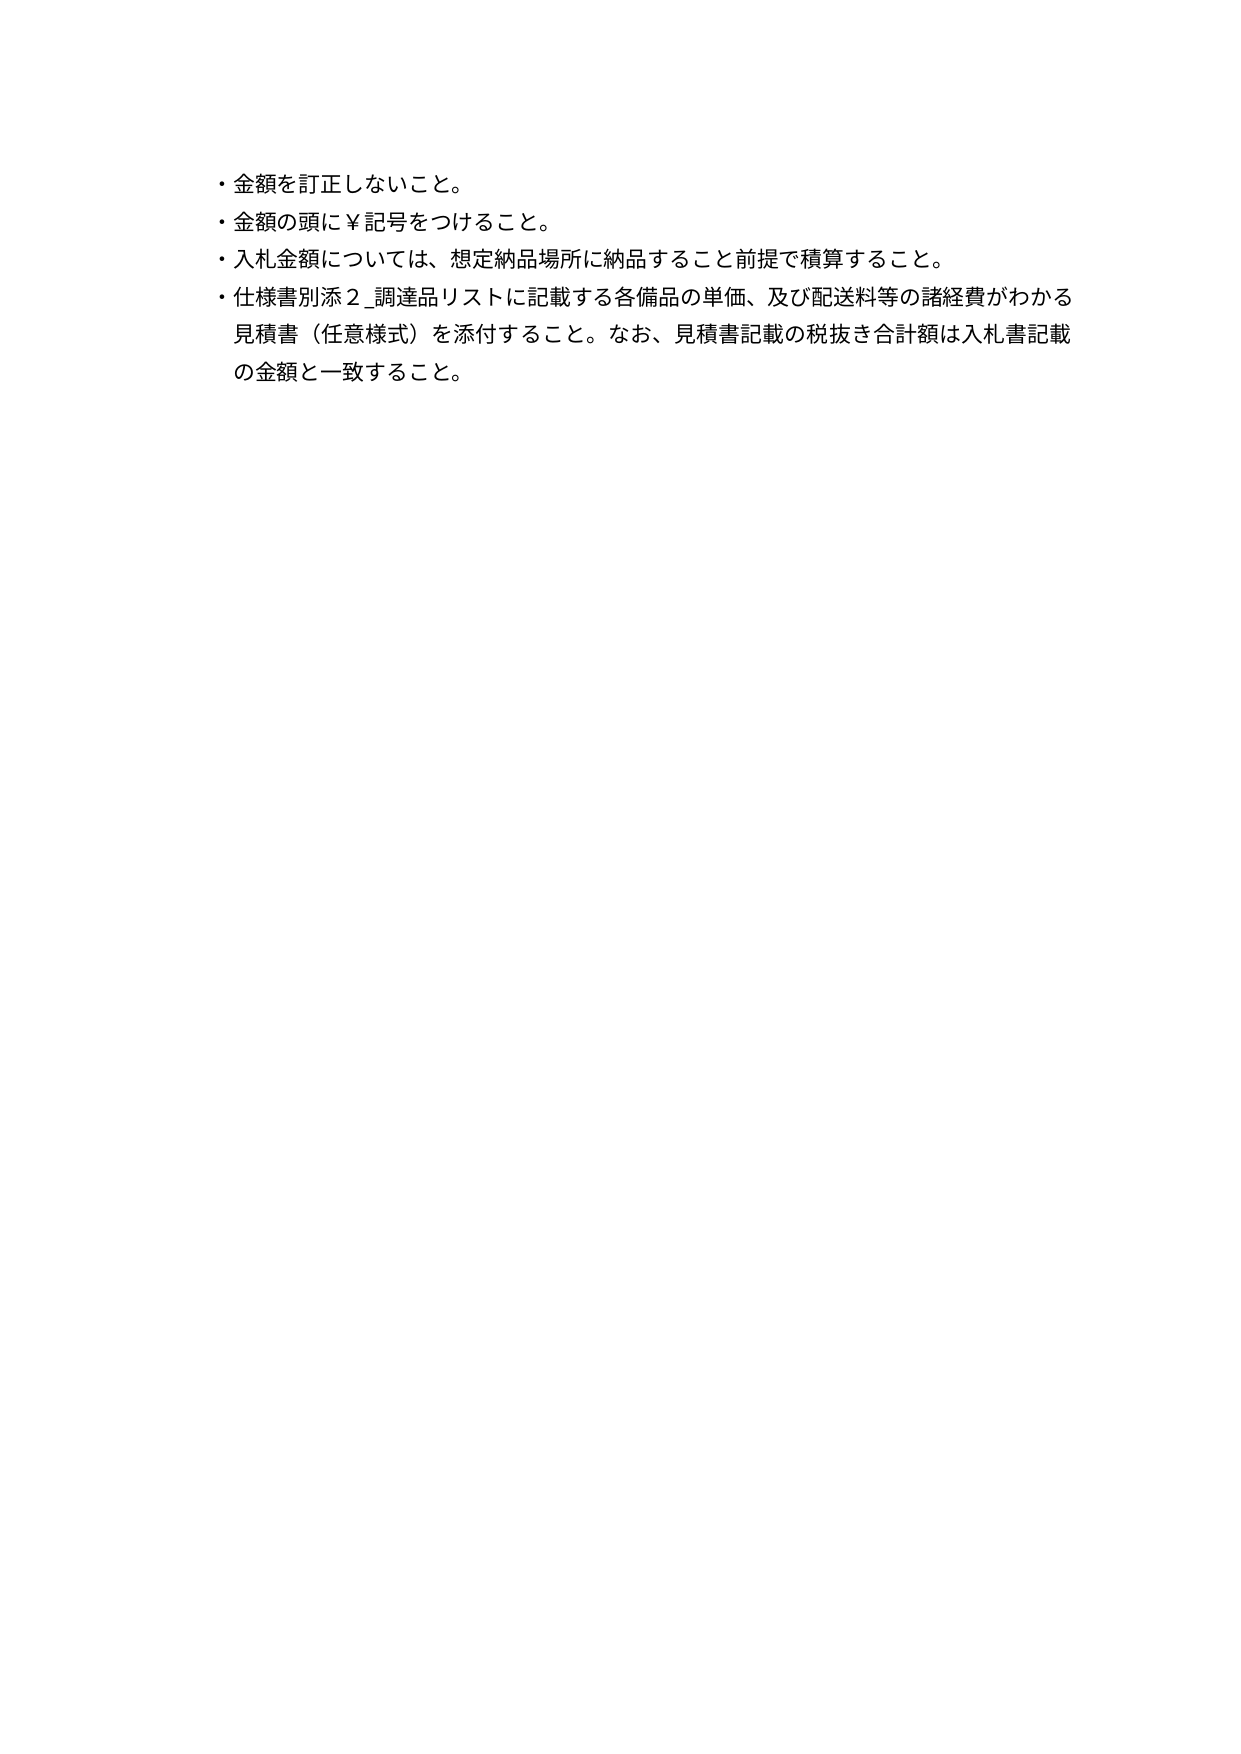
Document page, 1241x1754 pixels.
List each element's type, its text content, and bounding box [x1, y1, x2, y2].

text ・入札金額については、想定納品場所に納品すること前提で積算すること。 [112, 239, 1075, 277]
text ・金額を訂正しないこと。 [112, 164, 1189, 202]
text ・仕様書別添２_調達品リストに記載する各備品の単価、及び配送料等の諸経費がわかる見積書（任意様式）を添付すること。なお、見積書記載の税抜き合計額は入札書記載の金額と一致すること。 [211, 277, 1075, 389]
text ・金額の頭に￥記号をつけること。 [112, 202, 1075, 239]
